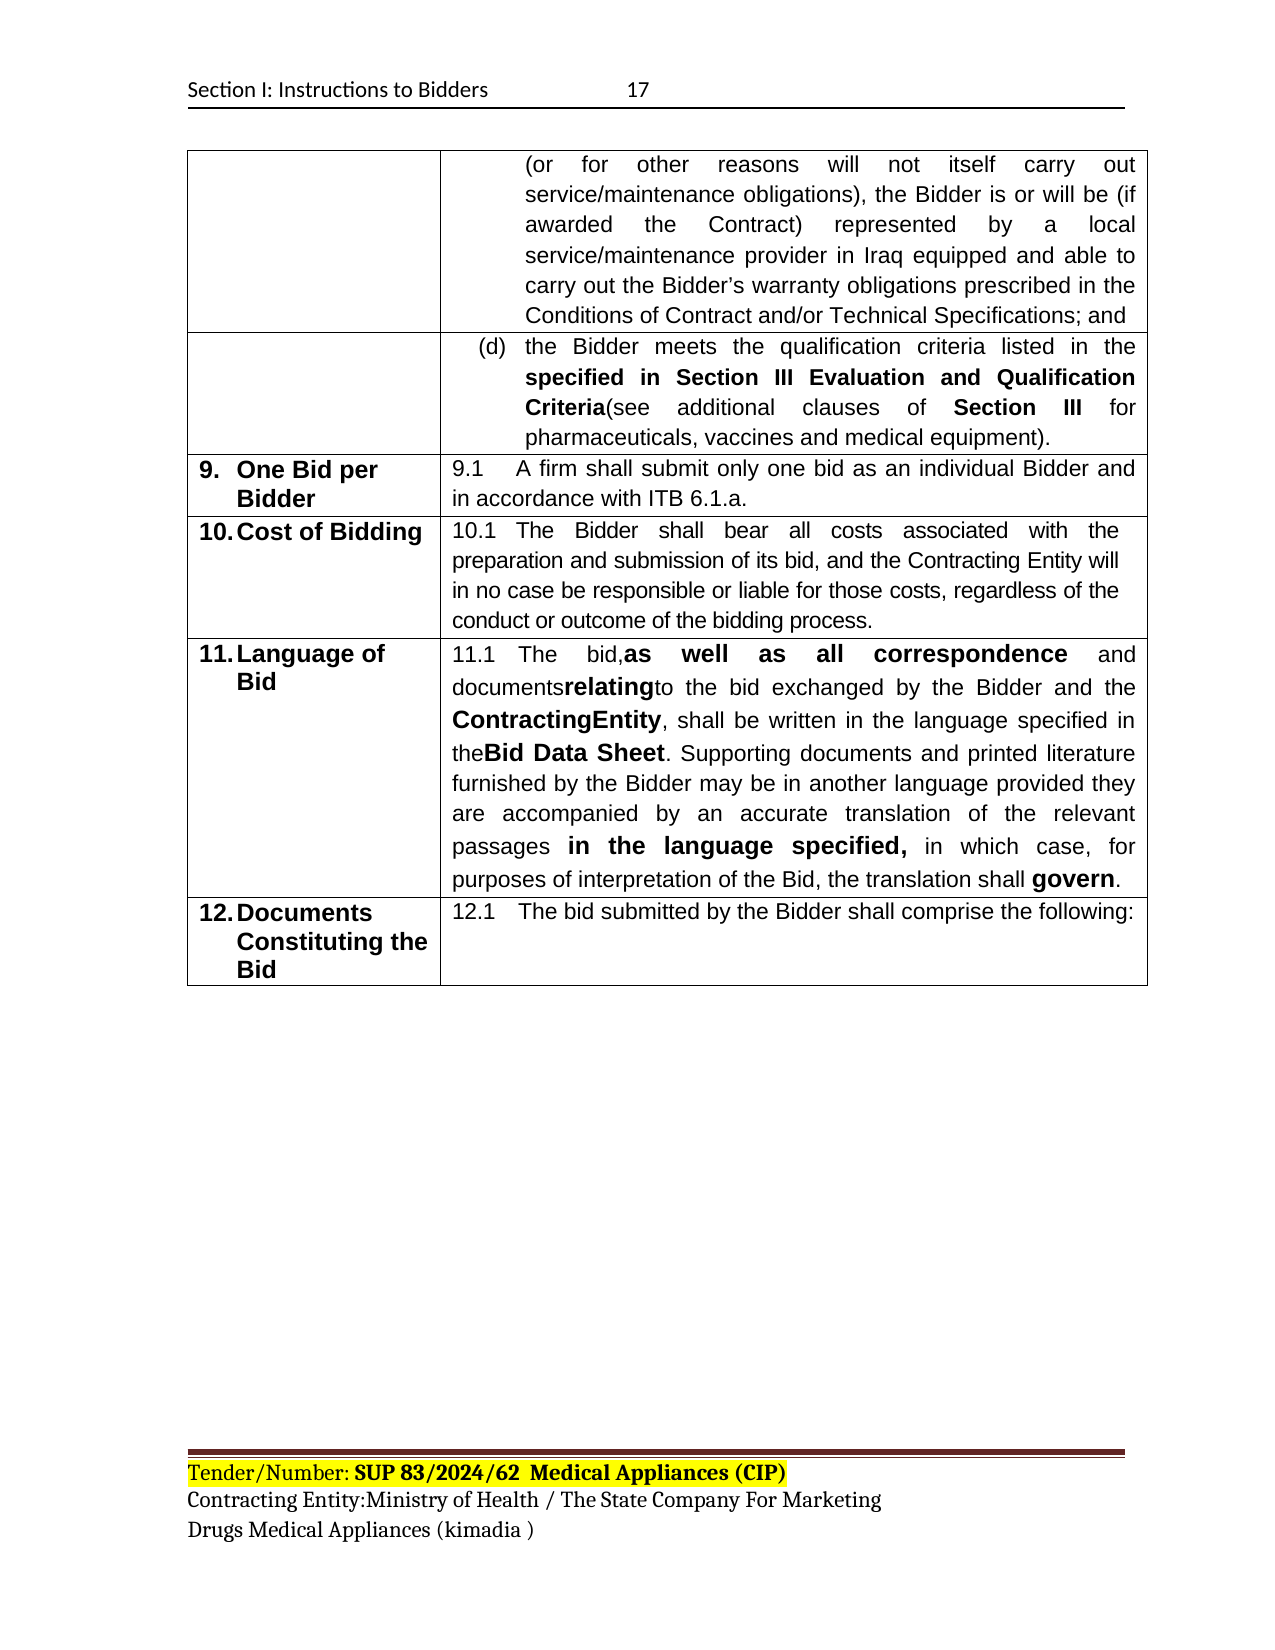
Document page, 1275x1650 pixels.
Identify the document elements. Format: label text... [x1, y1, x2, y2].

table_cell 10.1 The Bidder shall bear all costs associated with the preparation and submission of its bid, and the Contracting Entity will in no case be responsible or liable for those costs, regardless of the conduct or outcome of the bidding process. [441, 517, 1147, 637]
table_cell 11. Language of Bid [188, 639, 440, 897]
table_cell (d) the Bidder meets the qualification criteria listed in the specified in Section III Evaluation and Qualification Criteria(see additional clauses of Section III for pharmaceuticals, vaccines and medical equipment). [441, 333, 1147, 454]
table_cell 12.1 The bid submitted by the Bidder shall comprise the following: [441, 898, 1147, 985]
table_cell [188, 333, 440, 454]
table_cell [441, 151, 1147, 332]
table_cell 11.1 The bid,as well as all correspondence and documentsrelatingto the bid exchanged by the Bidder and the ContractingEntity, shall be written in the language specified in theBid Data Sheet. Supporting documents and printed literature furnished by the Bidder may be in another language provided they are accompanied by an accurate translation of the relevant passages in the language specified, in which case, for purposes of interpretation of the Bid, the translation shall govern. [441, 639, 1147, 897]
table_cell 9.1 A firm shall submit only one bid as an individual Bidder and in accordance with ITB 6.1.a. [441, 455, 1147, 516]
table_cell 9. One Bid per Bidder [188, 455, 440, 516]
table_cell 10. Cost of Bidding [188, 517, 440, 637]
table_cell [188, 151, 440, 332]
table_cell 12. Documents Constituting the Bid [188, 898, 440, 985]
